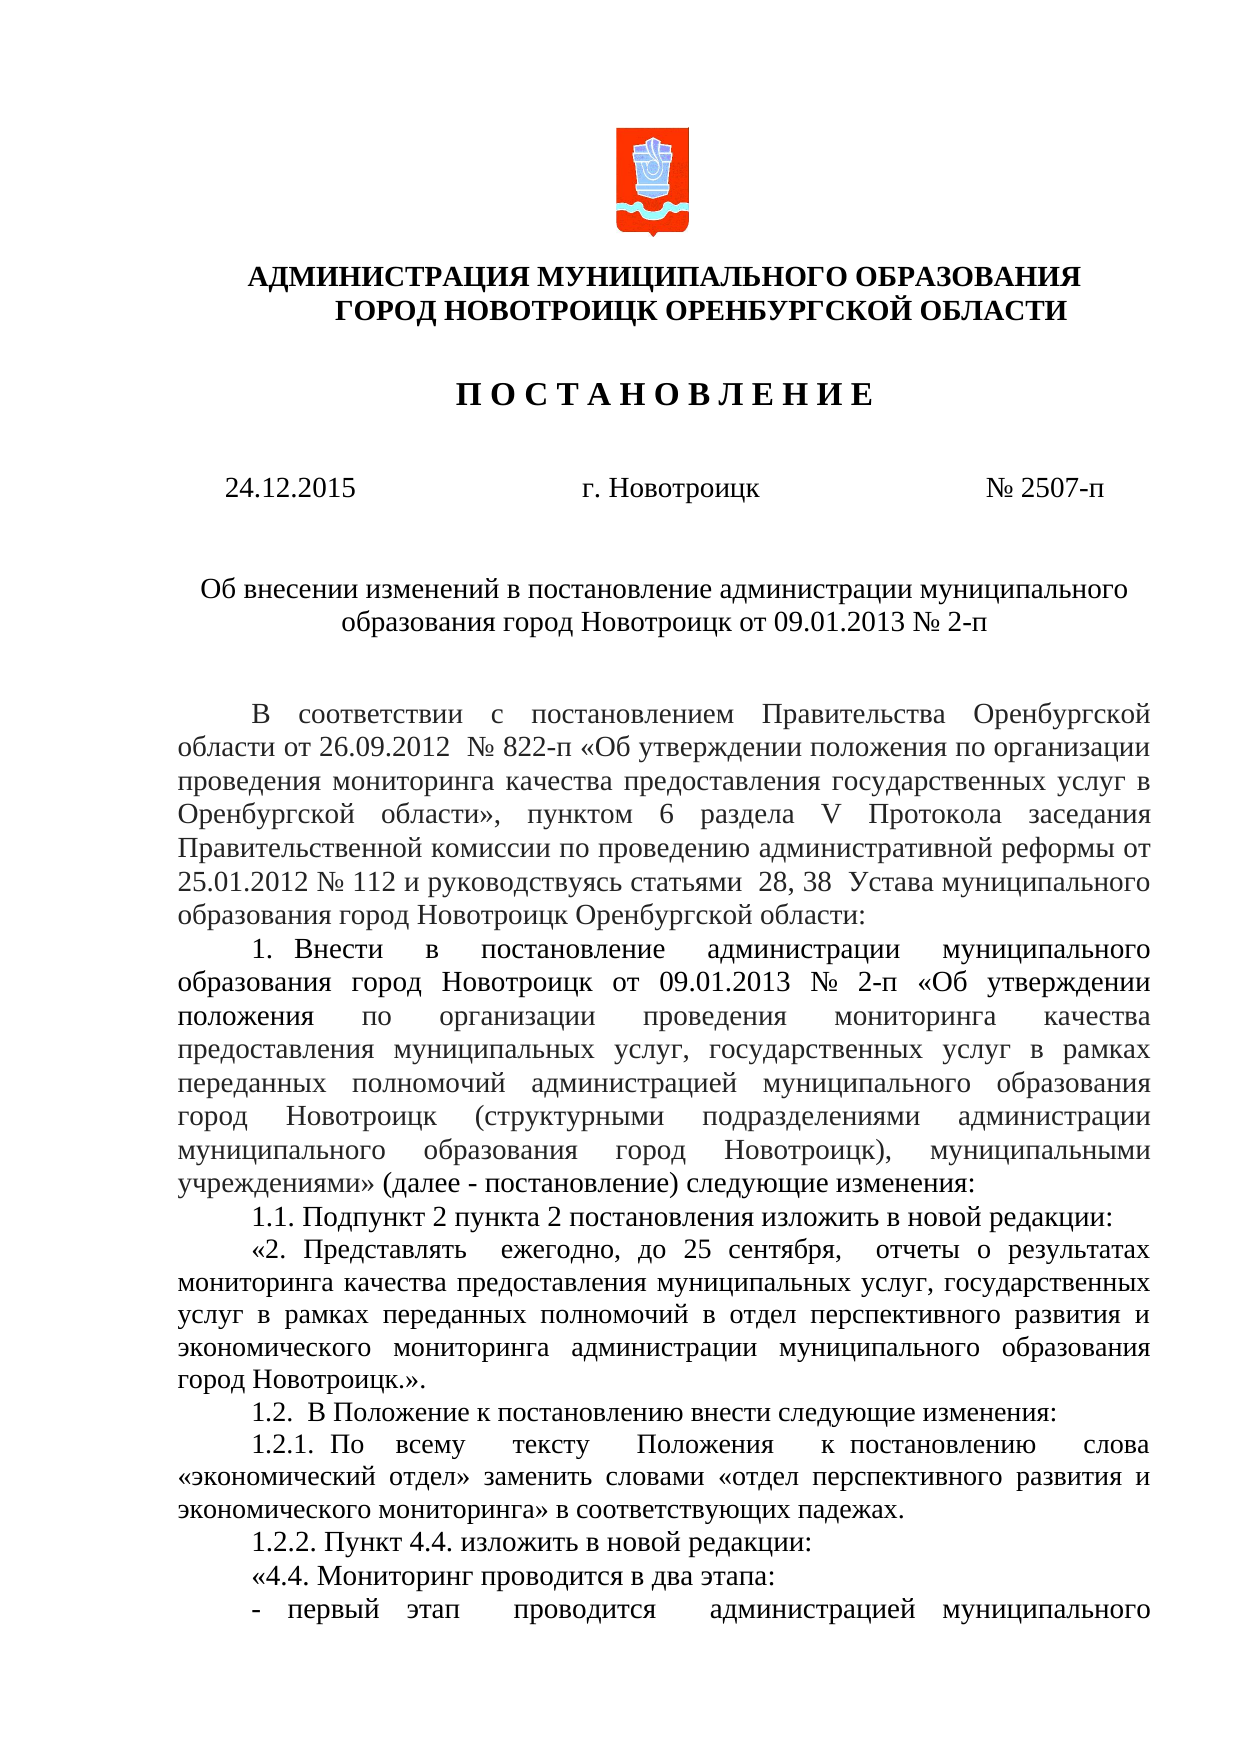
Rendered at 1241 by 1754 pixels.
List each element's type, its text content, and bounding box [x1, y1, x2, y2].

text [177, 1591, 1152, 1625]
text Об внесении изменений в постановление администрации муниципального образования город Новотроицк от 09.01.2013 № 2-п [177, 571, 1152, 638]
text 1.2.2. Пункт 4.4. изложить в новой редакции: [177, 1524, 1152, 1558]
picture [616, 127, 690, 237]
text ГОРОД НОВОТРОИЦК ОРЕНБУРГСКОЙ ОБЛАСТИ [251, 293, 1152, 327]
subtitle 24.12.2015 г. Новотроицк № 2507-п [177, 470, 1152, 504]
text АДМИНИСТРАЦИЯ МУНИЦИПАЛЬНОГО ОБРАЗОВАНИЯ [177, 259, 1152, 293]
text 1.2.1. По всему тексту Положения к постановлению слова «экономический отдел» заменить словами «отдел перспективного развития и экономического мониторинга» в соответствующих падежах. [177, 1427, 1152, 1524]
text 1. Внести в постановление администрации муниципального образования город Новотроицк от 09.01.2013 № 2-п «Об утверждении положения по организации проведения мониторинга качества предоставления муниципальных услуг, государственных услуг в рамках переданных полномочий администрацией муниципального образования город Новотроицк (структурными подразделениями администрации муниципального образования город Новотроицк), муниципальными учреждениями» (далее - постановление) следующие изменения: [177, 931, 1152, 1199]
text «4.4. Мониторинг проводится в два этапа: [177, 1558, 1152, 1591]
text «2. Представлять ежегодно, до 25 сентября, отчеты о результатах мониторинга качества предоставления муниципальных услуг, государственных услуг в рамках переданных полномочий в отдел перспективного развития и экономического мониторинга администрации муниципального образования город Новотроицк.». [177, 1233, 1152, 1394]
text 1.1. Подпункт 2 пункта 2 постановления изложить в новой редакции: [177, 1199, 1152, 1233]
text П О С Т А Н О В Л Е Н И Е [177, 374, 1152, 413]
text 1.2. В Положение к постановлению внести следующие изменения: [177, 1394, 1152, 1427]
text В соответствии с постановлением Правительства Оренбургской области от 26.09.2012 № 822-п «Об утверждении положения по организации проведения мониторинга качества предоставления государственных услуг в Оренбургской области», пунктом 6 раздела V Протокола заседания Правительственной комиссии по проведению административной реформы от 25.01.2012 № 112 и руководствуясь статьями 28, 38 Устава муниципального образования город Новотроицк Оренбургской области: [177, 696, 1152, 931]
